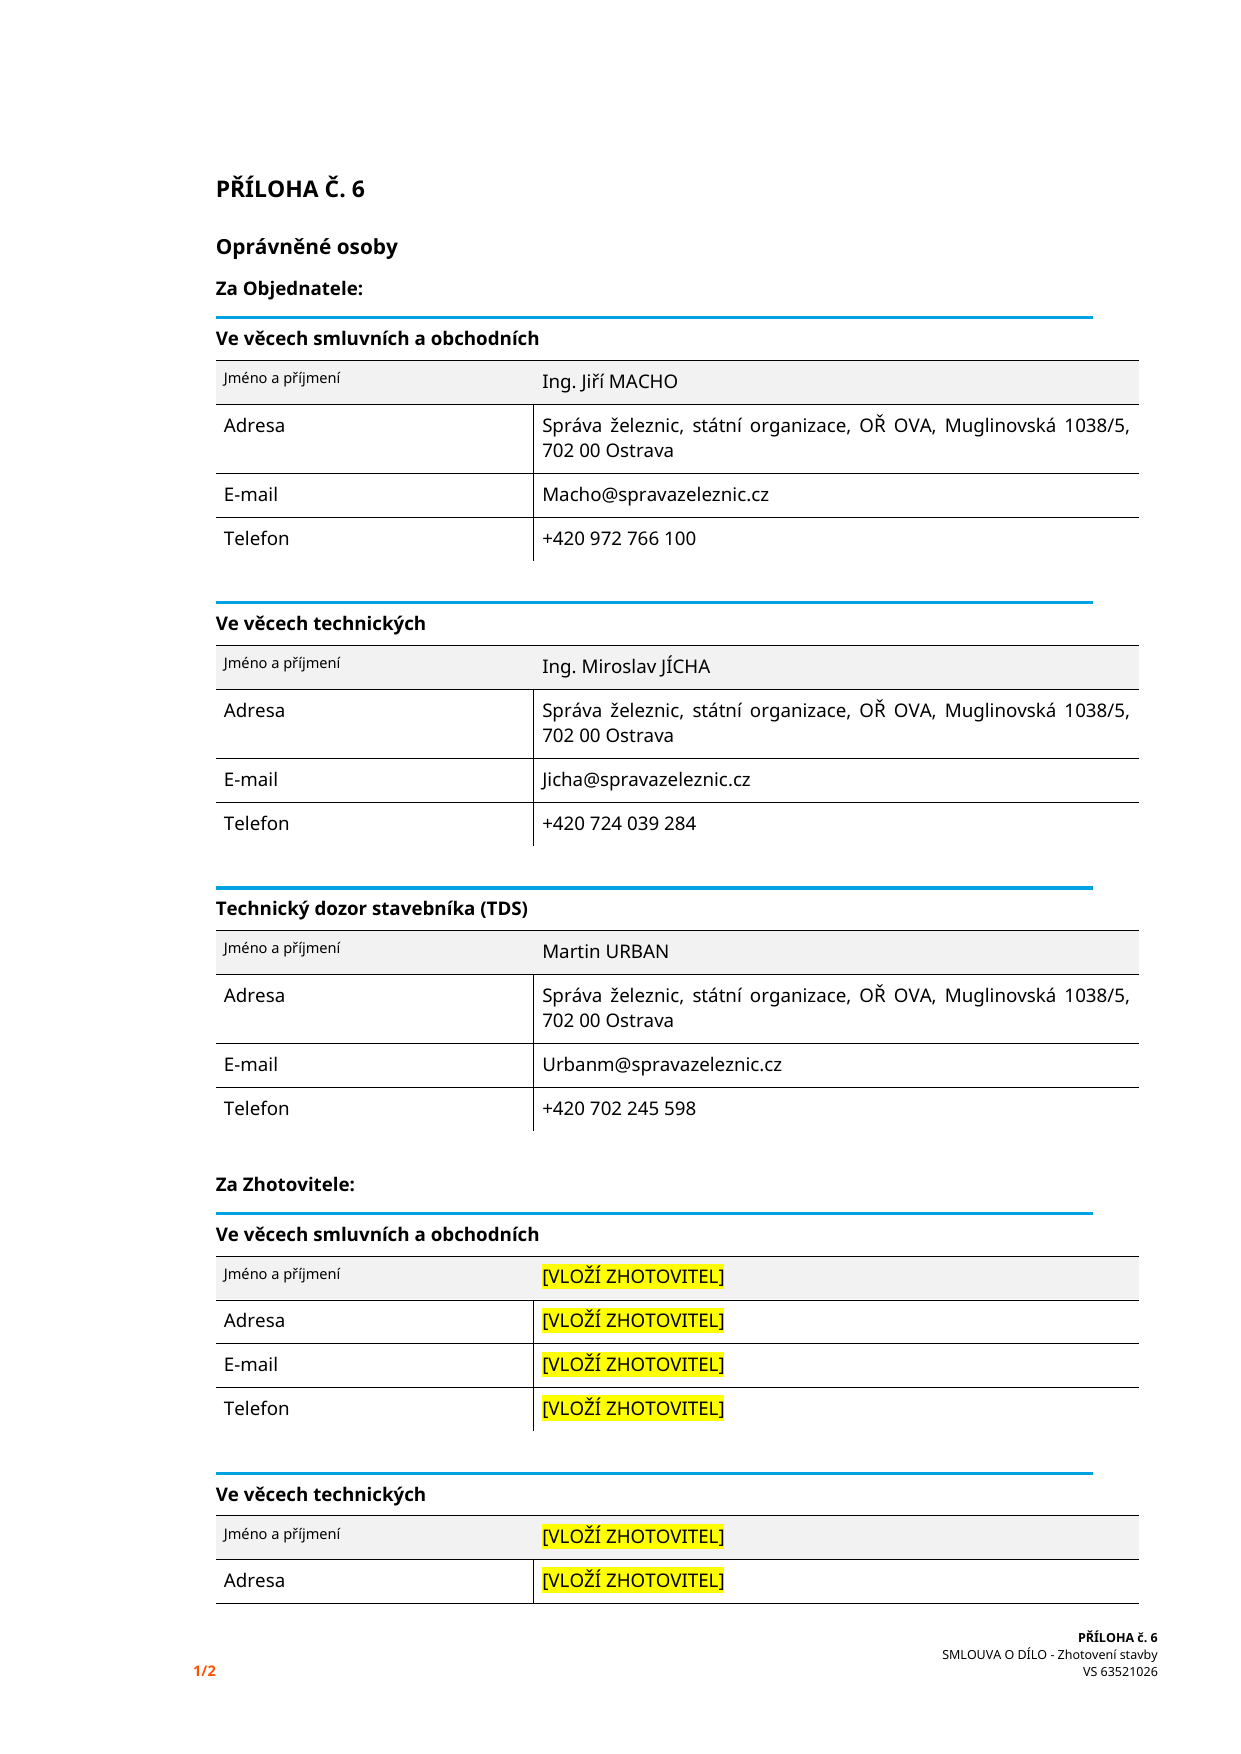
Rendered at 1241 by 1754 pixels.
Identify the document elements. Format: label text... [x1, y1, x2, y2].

table_cell Urbanm@spravazeleznic.cz [534, 1044, 1139, 1087]
text Ve věcech technických [216, 1475, 1093, 1506]
table_cell Správa železnic, státní organizace, OŘ OVA, Muglinovská 1038/5, 702 00 Ostrava [534, 690, 1139, 758]
table_cell Správa železnic, státní organizace, OŘ OVA, Muglinovská 1038/5, 702 00 Ostrava [534, 405, 1139, 473]
text Ve věcech technických [216, 604, 1093, 636]
table_header Ing. Jiří MACHO [534, 361, 1139, 404]
text Příloha č. 6 [216, 172, 1093, 204]
table_header [VLOŽÍ ZHOTOVITEL] [534, 1257, 1139, 1299]
text Oprávněné osoby [216, 232, 1093, 260]
table_header Jméno a příjmení [216, 1257, 534, 1299]
text Za Zhotovitele: [216, 1171, 1093, 1197]
table_cell Telefon [216, 803, 533, 846]
table_cell [VLOŽÍ ZHOTOVITEL] [534, 1560, 1139, 1603]
table_cell Adresa [216, 690, 533, 758]
table_cell Telefon [216, 518, 533, 561]
table_cell Jicha@spravazeleznic.cz [534, 759, 1139, 802]
table_cell Macho@spravazeleznic.cz [534, 474, 1139, 517]
table_cell +420 702 245 598 [534, 1088, 1139, 1131]
table_cell [VLOŽÍ ZHOTOVITEL] [534, 1301, 1139, 1343]
table_cell Adresa [216, 1560, 533, 1603]
table_cell +420 972 766 100 [534, 518, 1139, 561]
table_cell Správa železnic, státní organizace, OŘ OVA, Muglinovská 1038/5, 702 00 Ostrava [534, 975, 1139, 1043]
table_cell [VLOŽÍ ZHOTOVITEL] [534, 1344, 1139, 1387]
table_header Jméno a příjmení [216, 361, 534, 404]
table_cell Telefon [216, 1388, 533, 1431]
text Technický dozor stavebníka (TDS) [216, 890, 1093, 921]
table_cell Adresa [216, 1301, 533, 1343]
table_header [VLOŽÍ ZHOTOVITEL] [534, 1516, 1139, 1559]
table_cell [VLOŽÍ ZHOTOVITEL] [534, 1388, 1139, 1431]
text Za Objednatele: [216, 276, 1093, 301]
table_cell Adresa [216, 405, 533, 473]
table_header Ing. Miroslav JÍCHA [534, 646, 1139, 689]
table_header Jméno a příjmení [216, 1516, 534, 1559]
table_cell +420 724 039 284 [534, 803, 1139, 846]
table_cell Adresa [216, 975, 533, 1043]
table_header Jméno a příjmení [216, 931, 534, 974]
table_cell E-mail [216, 474, 533, 517]
table_header Martin URBAN [534, 931, 1139, 974]
table_cell E-mail [216, 1344, 533, 1387]
table_header Jméno a příjmení [216, 646, 534, 689]
text Ve věcech smluvních a obchodních [216, 1215, 1093, 1247]
table_cell E-mail [216, 759, 533, 802]
table_cell E-mail [216, 1044, 533, 1087]
table_cell Telefon [216, 1088, 533, 1131]
text Ve věcech smluvních a obchodních [216, 319, 1093, 351]
